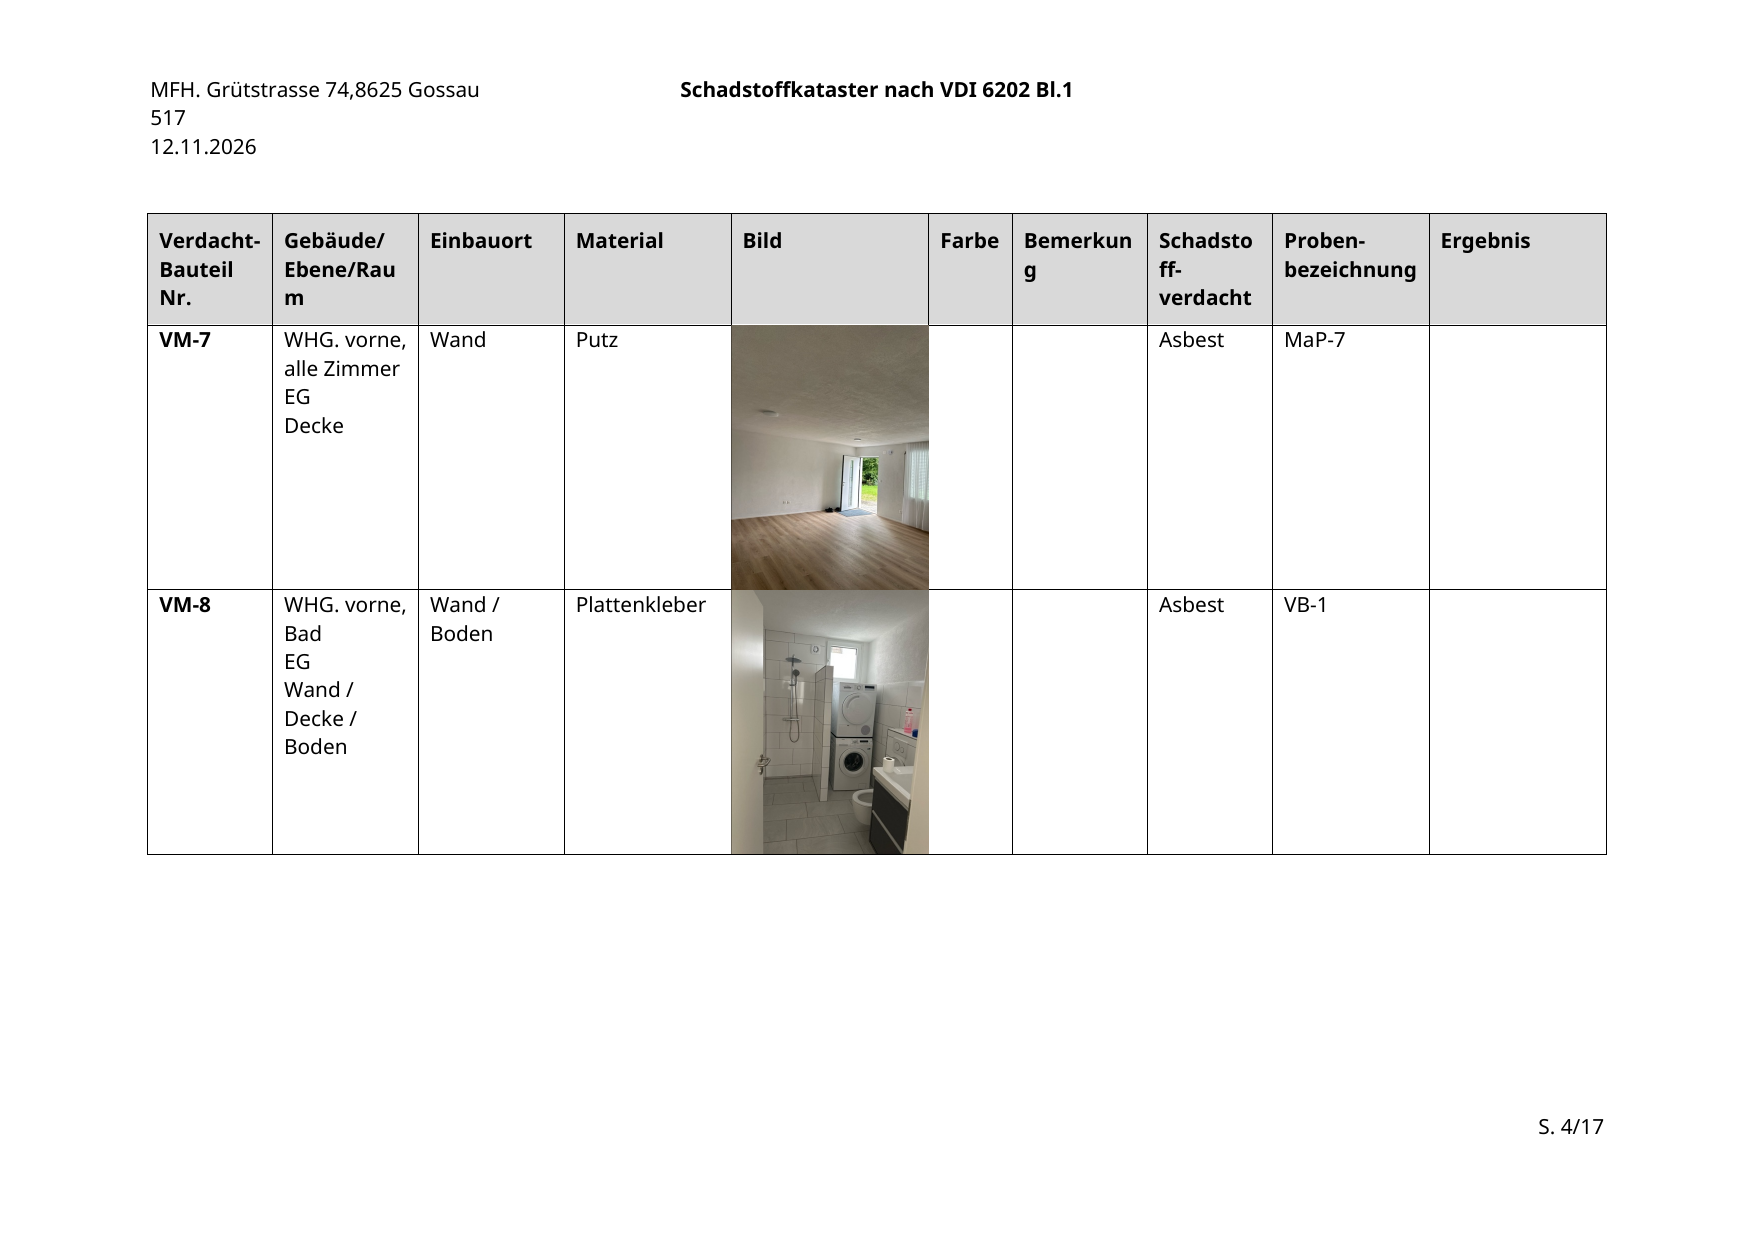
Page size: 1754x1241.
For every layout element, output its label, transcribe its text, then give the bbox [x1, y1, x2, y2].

table_cell [1430, 326, 1606, 589]
table_header Bemerkung [1013, 214, 1147, 324]
picture [731, 325, 929, 854]
table_header Proben-bezeichnung [1273, 214, 1429, 324]
table_cell Putz [565, 326, 731, 589]
table_cell VB-1 [1273, 590, 1429, 854]
table_cell Wand / Boden [419, 590, 564, 854]
table_header Verdacht-Bauteil Nr. [148, 214, 272, 324]
table_cell [929, 326, 1012, 589]
table_cell VM-8 [148, 590, 272, 854]
table_cell Wand [419, 326, 564, 589]
table_cell VM-7 [148, 326, 272, 589]
table_header Farbe [929, 214, 1012, 324]
table_cell Asbest [1148, 590, 1272, 854]
table_header Gebäude/ Ebene/Raum [273, 214, 418, 324]
table_cell Asbest [1148, 326, 1272, 589]
table_cell WHG. vorne, Bad EG Wand / Decke / Boden [273, 590, 418, 854]
table_cell [1013, 590, 1147, 854]
table_header Ergebnis [1430, 214, 1606, 324]
table_header Schadstoff-verdacht [1148, 214, 1272, 324]
table_cell Plattenkleber [565, 590, 731, 854]
table_cell [1430, 590, 1606, 854]
table_cell MaP-7 [1273, 326, 1429, 589]
table_header Material [565, 214, 731, 324]
table_header Bild [732, 214, 928, 324]
table_header Einbauort [419, 214, 564, 324]
table_cell [929, 590, 1012, 854]
table_cell [1013, 326, 1147, 589]
table_cell WHG. vorne, alle Zimmer EG Decke [273, 326, 418, 589]
